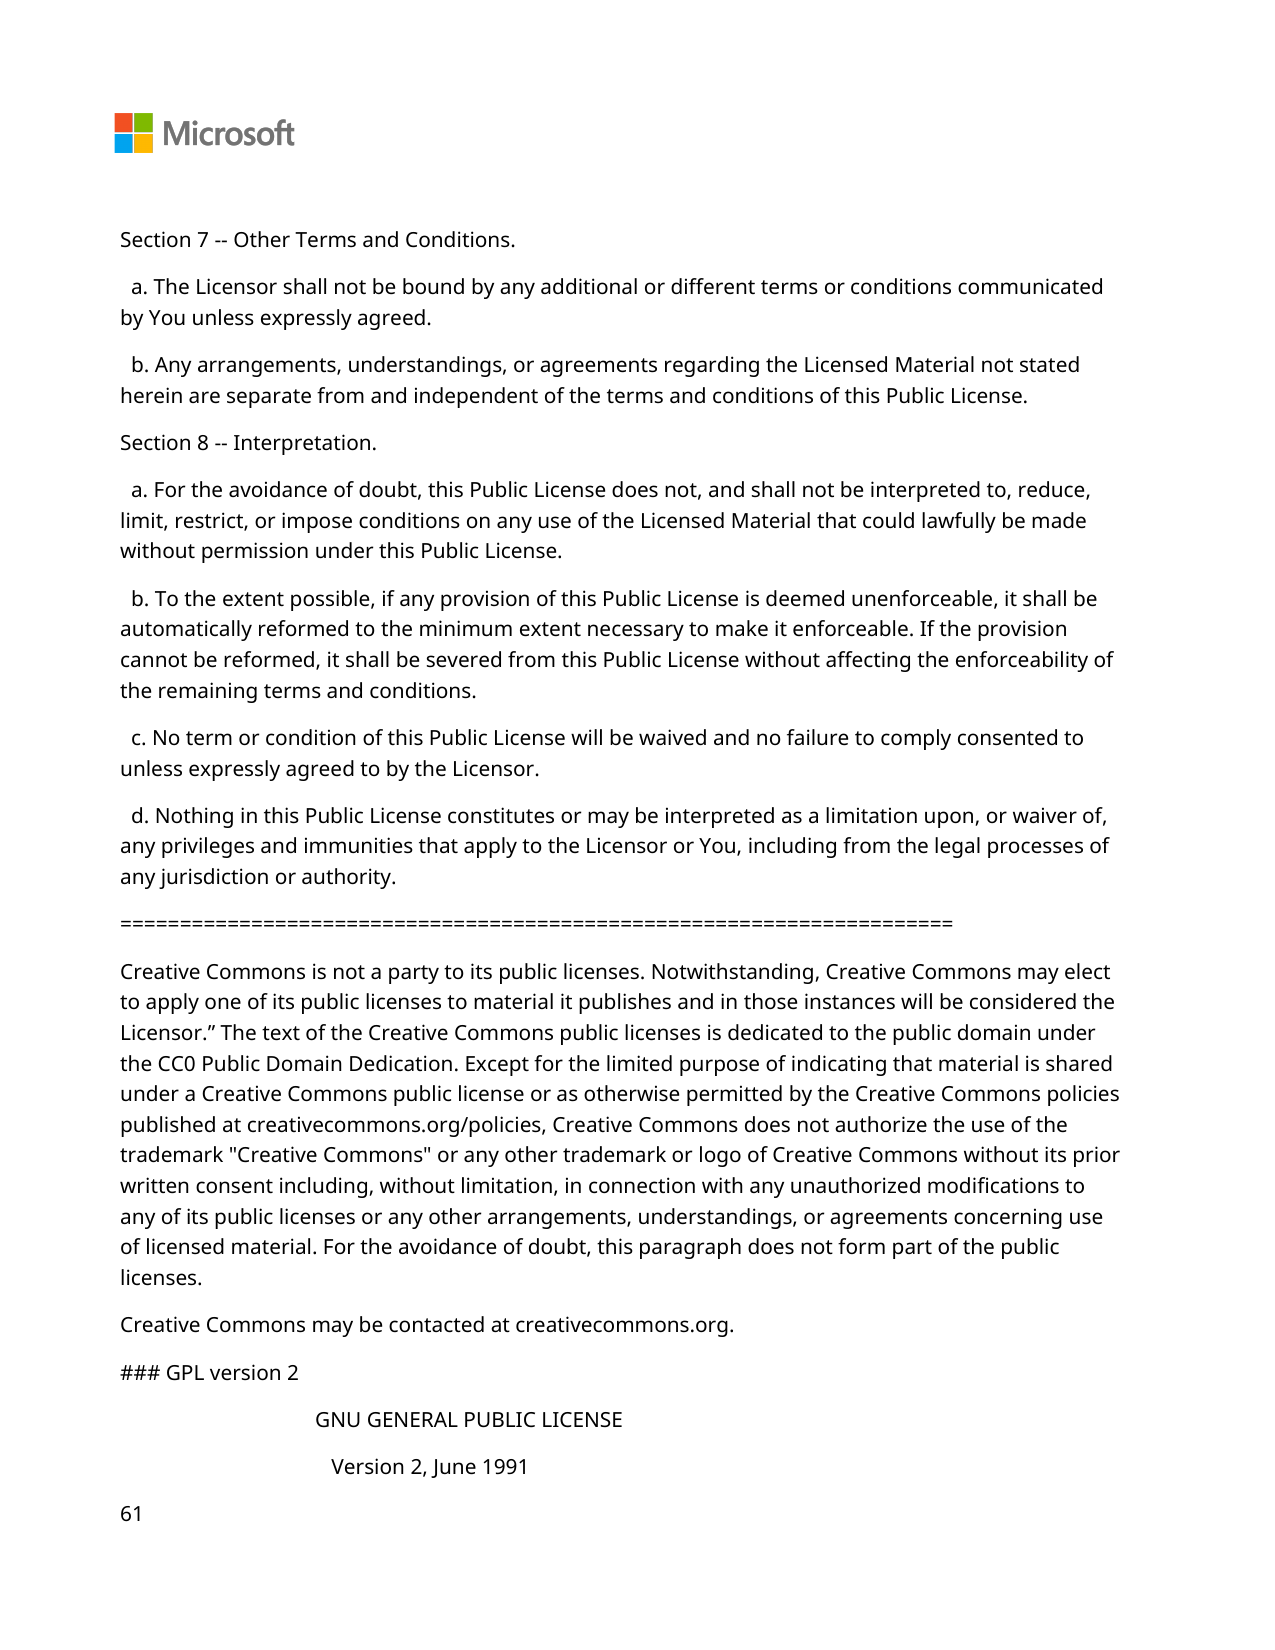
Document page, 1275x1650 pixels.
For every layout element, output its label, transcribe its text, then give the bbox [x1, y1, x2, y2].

text Section 7 -- Other Terms and Conditions. [120, 225, 1125, 253]
text Section 8 -- Interpretation. [120, 428, 1125, 457]
text a. The Licensor shall not be bound by any additional or different terms or conditions communicated by You unless expressly agreed. [120, 272, 1125, 331]
text b. Any arrangements, understandings, or agreements regarding the Licensed Material not stated herein are separate from and independent of the terms and conditions of this Public License. [120, 350, 1125, 409]
text ### GPL version 2 [120, 1358, 1125, 1386]
text b. To the extent possible, if any provision of this Public License is deemed unenforceable, it shall be automatically reformed to the minimum extent necessary to make it enforceable. If the provision cannot be reformed, it shall be severed from this Public License without affecting the enforceability of the remaining terms and conditions. [120, 584, 1125, 704]
text c. No term or condition of this Public License will be waived and no failure to comply consented to unless expressly agreed to by the Licensor. [120, 723, 1125, 782]
text Version 2, June 1991 [120, 1452, 1125, 1481]
text d. Nothing in this Public License constitutes or may be interpreted as a limitation upon, or waiver of, any privileges and immunities that apply to the Licensor or You, including from the legal processes of any jurisdiction or authority. [120, 801, 1125, 891]
text GNU GENERAL PUBLIC LICENSE [120, 1405, 1125, 1433]
text ====================================================================== [120, 909, 1125, 938]
picture [114, 113, 295, 153]
text a. For the avoidance of doubt, this Public License does not, and shall not be interpreted to, reduce, limit, restrict, or impose conditions on any use of the Licensed Material that could lawfully be made without permission under this Public License. [120, 475, 1125, 565]
text Creative Commons is not a party to its public licenses. Notwithstanding, Creative Commons may elect to apply one of its public licenses to material it publishes and in those instances will be considered the Licensor.” The text of the Creative Commons public licenses is dedicated to the public domain under the CC0 Public Domain Dedication. Except for the limited purpose of indicating that material is shared under a Creative Commons public license or as otherwise permitted by the Creative Commons policies published at creativecommons.org/policies, Creative Commons does not authorize the use of the trademark "Creative Commons" or any other trademark or logo of Creative Commons without its prior written consent including, without limitation, in connection with any unauthorized modifications to any of its public licenses or any other arrangements, understandings, or agreements concerning use of licensed material. For the avoidance of doubt, this paragraph does not form part of the public licenses. [120, 957, 1125, 1292]
text Creative Commons may be contacted at creativecommons.org. [120, 1310, 1125, 1339]
